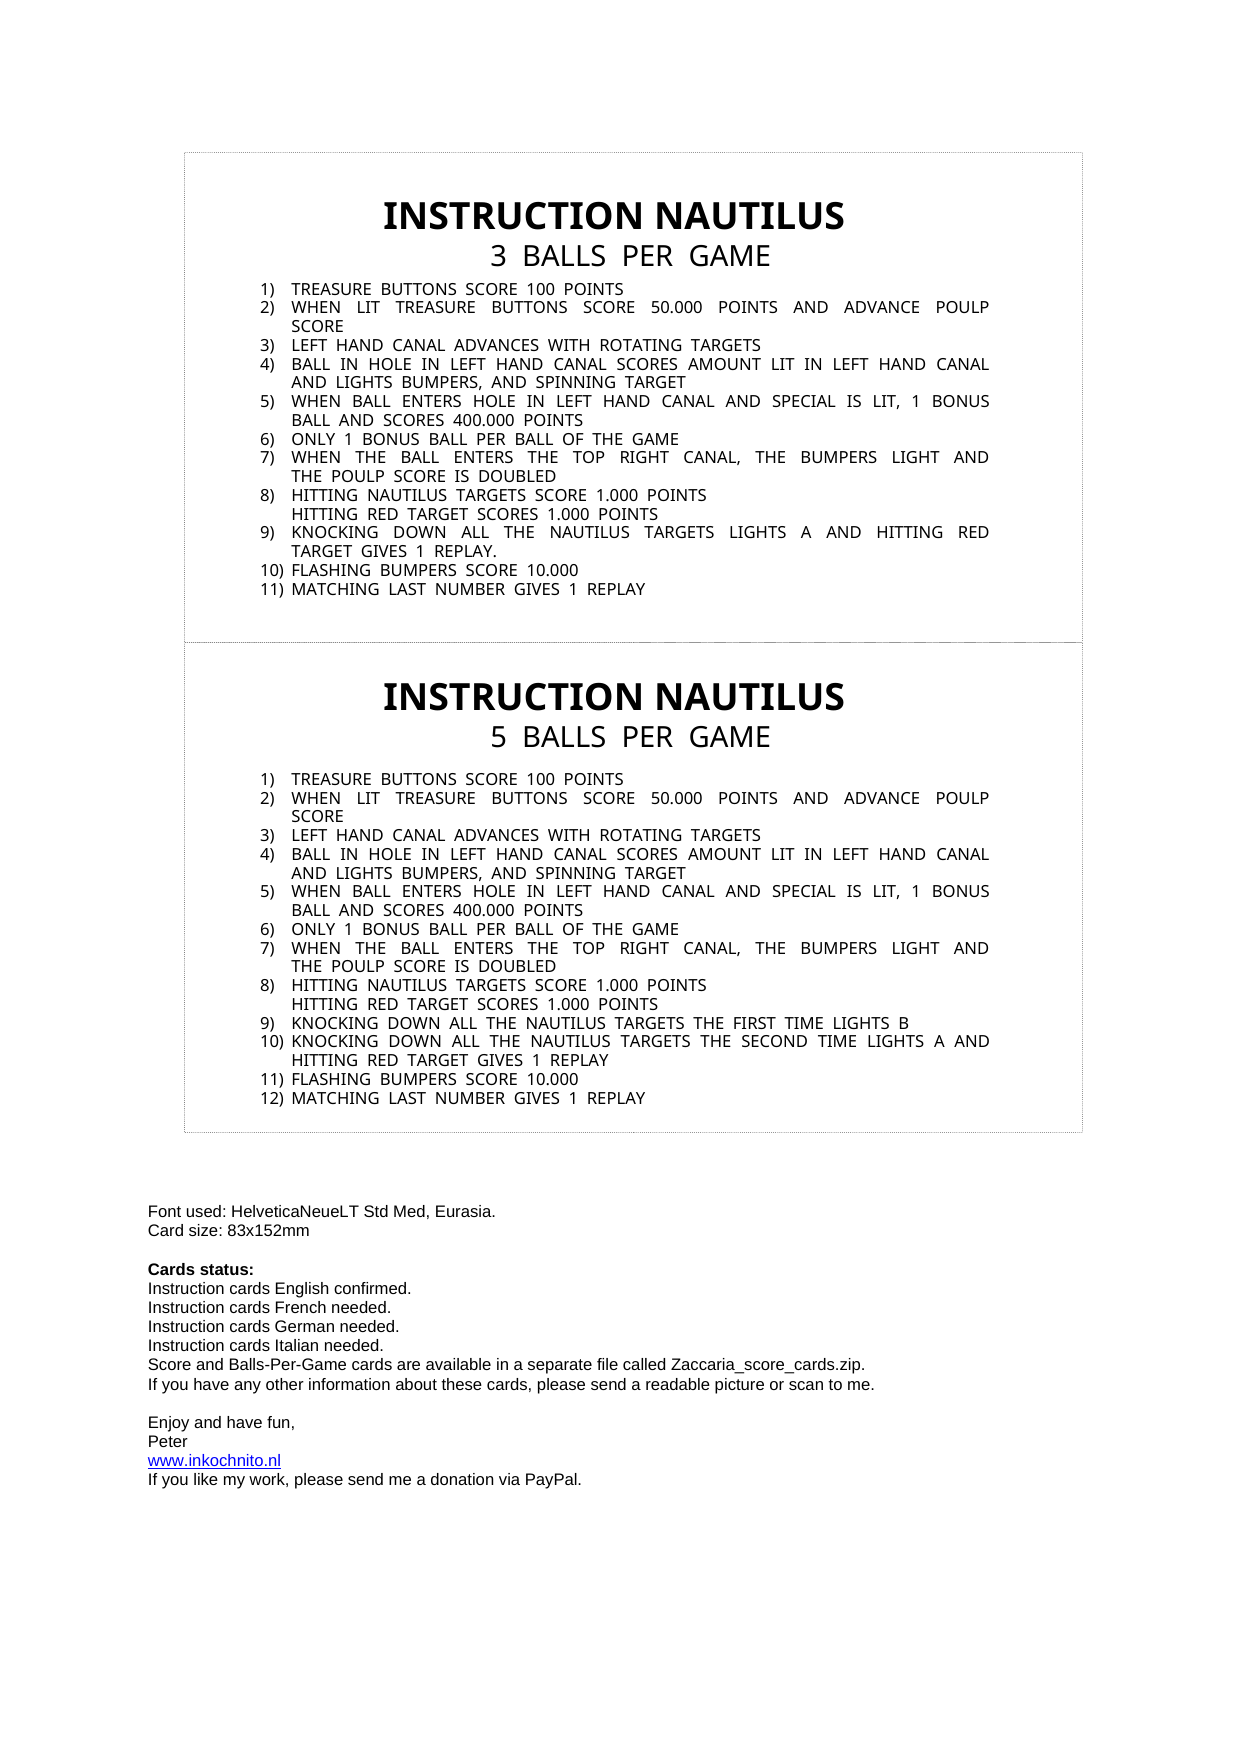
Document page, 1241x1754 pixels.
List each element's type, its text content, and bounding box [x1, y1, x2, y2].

text Score and Balls-Per-Game cards are available in a separate file called Zaccaria_score_cards.zip. [148, 1355, 1093, 1374]
text Enjoy and have fun, [148, 1413, 1093, 1432]
text Card size: 83x152mm [148, 1221, 1093, 1240]
text Instruction cards Italian needed. [148, 1336, 1093, 1355]
text www.inkochnito.nl [148, 1451, 1093, 1470]
text Instruction cards French needed. [148, 1298, 1093, 1317]
text Instruction cards German needed. [148, 1317, 1093, 1336]
text Instruction cards English confirmed. [148, 1278, 1093, 1298]
text Font used: HelveticaNeueLT Std Med, Eurasia. [148, 1202, 1093, 1221]
text If you like my work, please send me a donation via PayPal. [148, 1470, 1093, 1489]
text If you have any other information about these cards, please send a readable picture or scan to me. [148, 1374, 1093, 1393]
text Peter [148, 1432, 1093, 1451]
text Cards status: [148, 1259, 1093, 1278]
